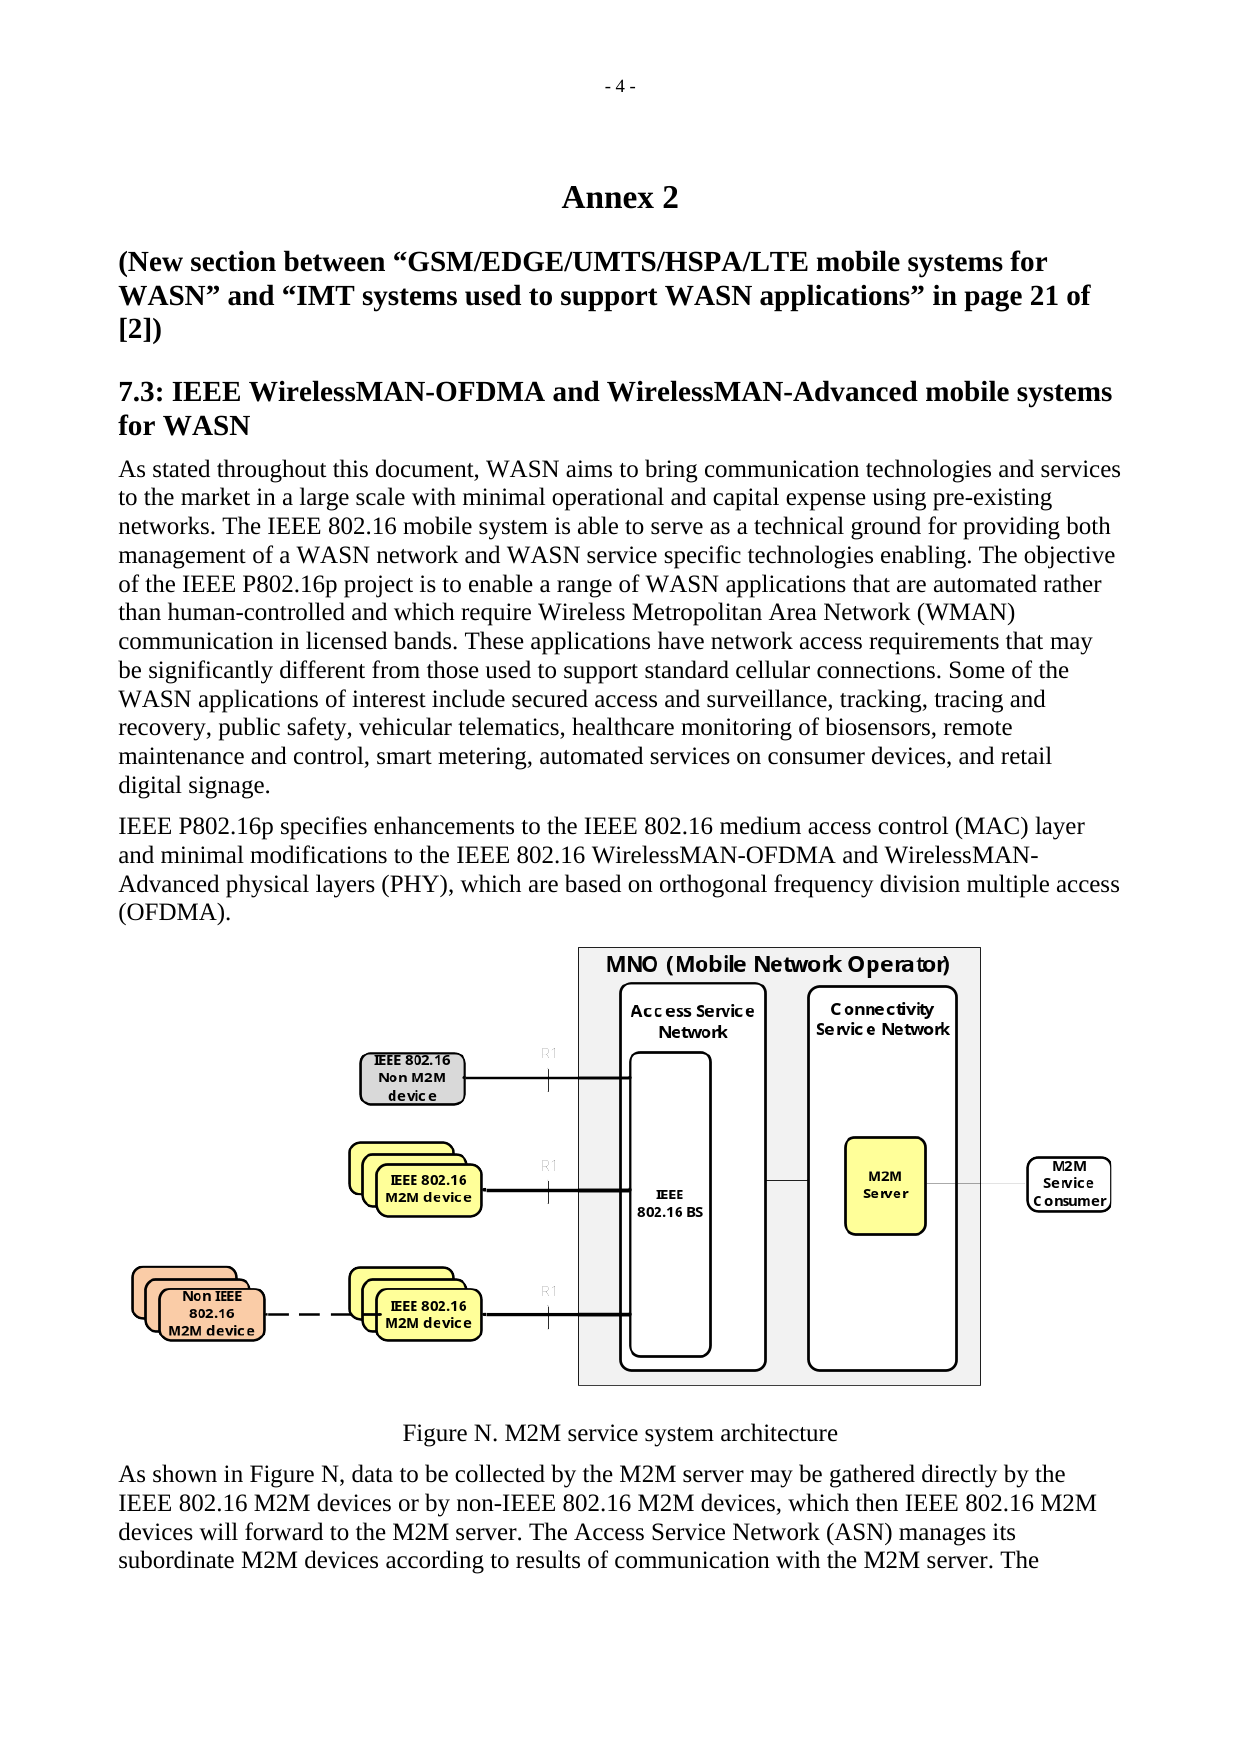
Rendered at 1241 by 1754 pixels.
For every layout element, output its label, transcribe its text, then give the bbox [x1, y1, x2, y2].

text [118, 1459, 1122, 1574]
text Figure N. M2M service system architecture [118, 1418, 1122, 1447]
text IEEE P802.16p specifies enhancements to the IEEE 802.16 medium access control (MAC) layer and minimal modifications to the IEEE 802.16 WirelessMAN-OFDMA and WirelessMAN-Advanced physical layers (PHY), which are based on orthogonal frequency division multiple access (OFDMA). [118, 811, 1122, 926]
subtitle Annex 2 [118, 177, 1122, 215]
subtitle 7.3: IEEE WirelessMAN-OFDMA and WirelessMAN-Advanced mobile systems for WASN [118, 374, 1122, 441]
subtitle (New section between “GSM/EDGE/UMTS/HSPA/LTE mobile systems for WASN” and “IMT systems used to support WASN applications” in page 21 of [2]) [118, 244, 1122, 345]
text As stated throughout this document, WASN aims to bring communication technologies and services to the market in a large scale with minimal operational and capital expense using pre-existing networks. The IEEE 802.16 mobile system is able to serve as a technical ground for providing both management of a WASN network and WASN service specific technologies enabling. The objective of the IEEE P802.16p project is to enable a range of WASN applications that are automated rather than human-controlled and which require Wireless Metropolitan Area Network (WMAN) communication in licensed bands. These applications have network access requirements that may be significantly different from those used to support standard cellular connections. Some of the WASN applications of interest include secured access and surveillance, tracking, tracing and recovery, public safety, vehicular telematics, healthcare monitoring of biosensors, remote maintenance and control, smart metering, automated services on consumer devices, and retail digital signage. [118, 454, 1122, 799]
